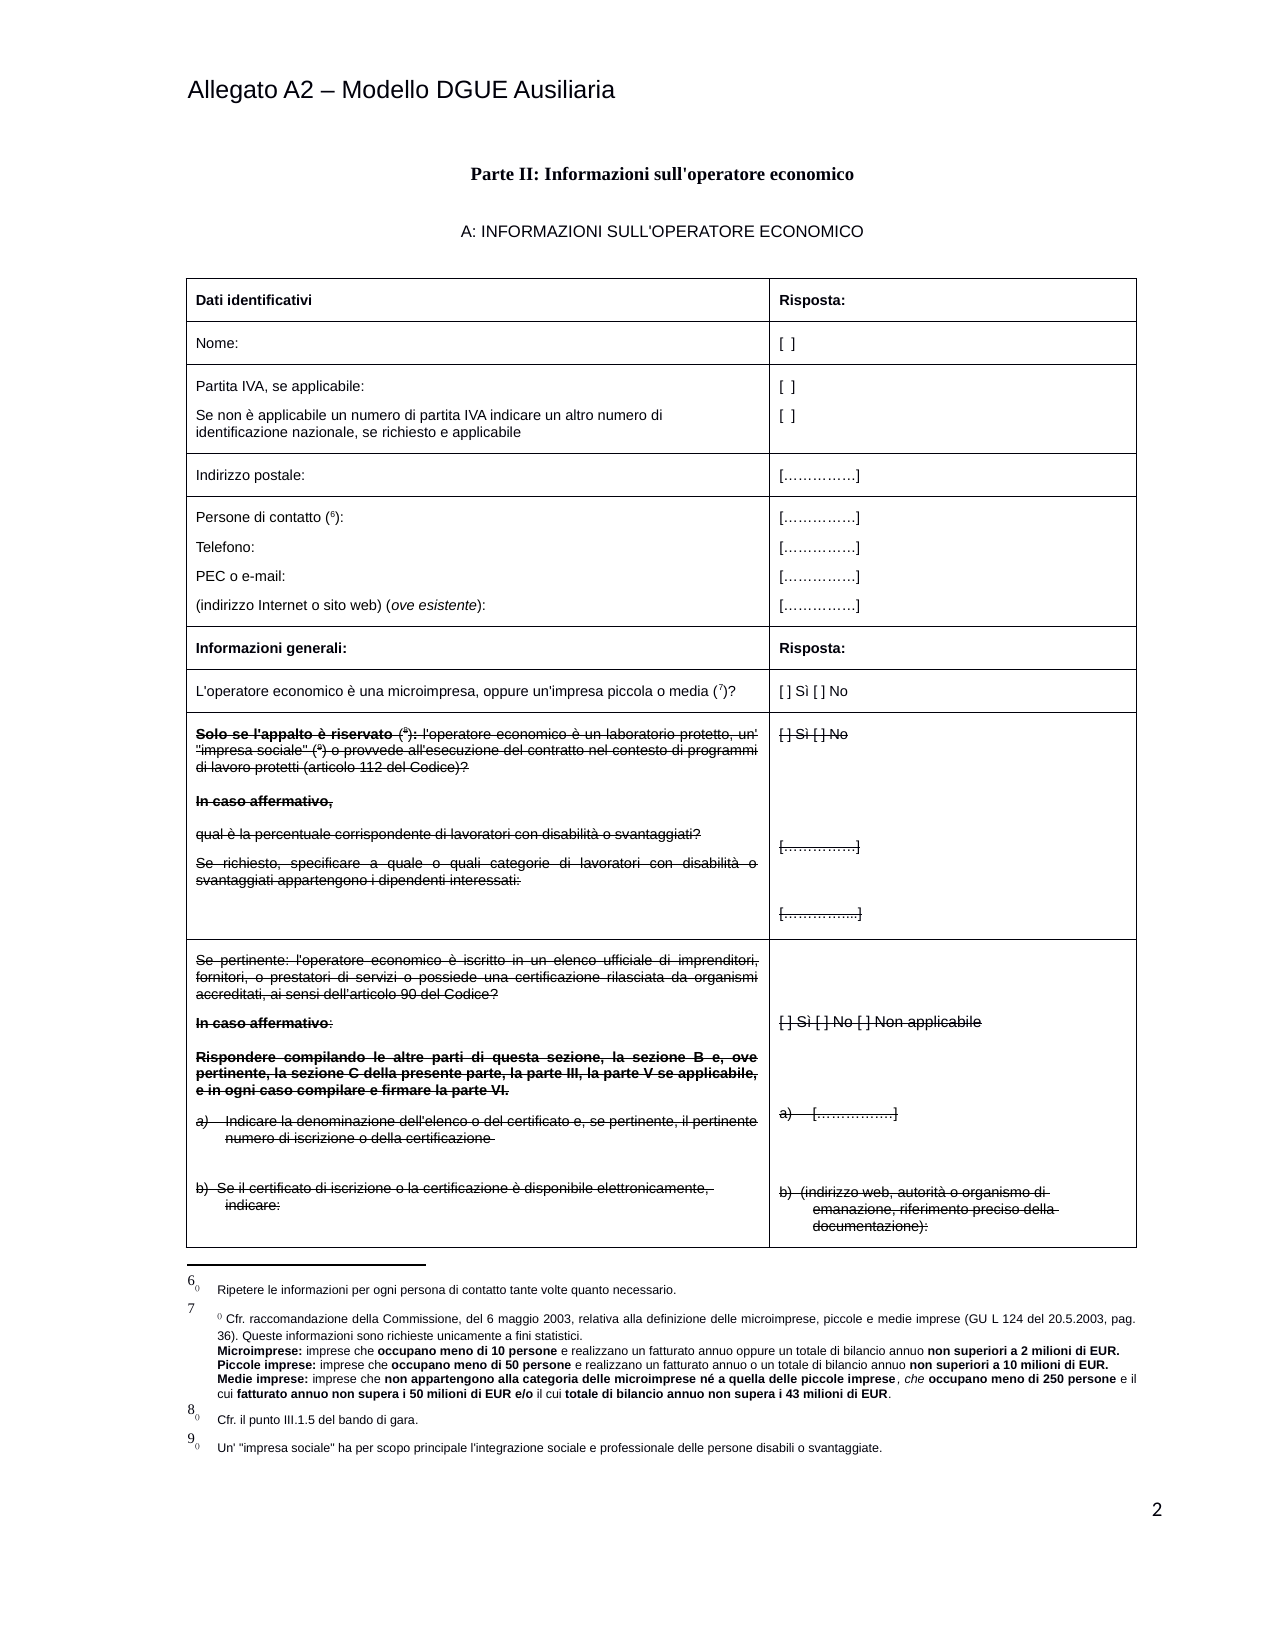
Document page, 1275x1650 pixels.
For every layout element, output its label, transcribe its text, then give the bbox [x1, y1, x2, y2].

table_cell [ ] [ ] [770, 365, 1136, 453]
table_cell Partita IVA, se applicabile: Se non è applicabile un numero di partita IVA indicare un altro numero di identificazione nazionale, se richiesto e applicabile [187, 365, 769, 453]
title Parte II: Informazioni sull'operatore economico [187, 162, 1137, 184]
table_cell [ ] [770, 322, 1136, 364]
table_cell [……………] [……………] [……………] [……………] [770, 497, 1136, 626]
title A: Informazioni sull'operatore economico [187, 222, 1137, 241]
table_cell Indirizzo postale: [187, 454, 769, 496]
table_cell [……………] [770, 454, 1136, 496]
table_cell [ ] Sì [ ] No [770, 670, 1136, 712]
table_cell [770, 940, 1136, 1247]
table_header Risposta: [770, 279, 1136, 321]
table_header Dati identificativi [187, 279, 769, 321]
table_cell [ ] Sì [ ] No [……………] […………....] [770, 713, 1136, 938]
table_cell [187, 940, 769, 1247]
table_cell Informazioni generali: [187, 627, 769, 669]
table_cell Nome: [187, 322, 769, 364]
table_cell Solo se l'appalto è riservato (): l'operatore economico è un laboratorio protetto, un' "impresa sociale" () o provvede all'esecuzione del contratto nel contesto di programmi di lavoro protetti (articolo 112 del Codice)? In caso affermativo, qual è la percentuale corrispondente di lavoratori con disabilità o svantaggiati? Se richiesto, specificare a quale o quali categorie di lavoratori con disabilità o svantaggiati appartengono i dipendenti interessati: [187, 713, 769, 938]
table_cell Risposta: [770, 627, 1136, 669]
table_cell L'operatore economico è una microimpresa, oppure un'impresa piccola o media ()? [187, 670, 769, 712]
table_cell Persone di contatto (): Telefono: PEC o e-mail: (indirizzo Internet o sito web) (ove esistente): [187, 497, 769, 626]
